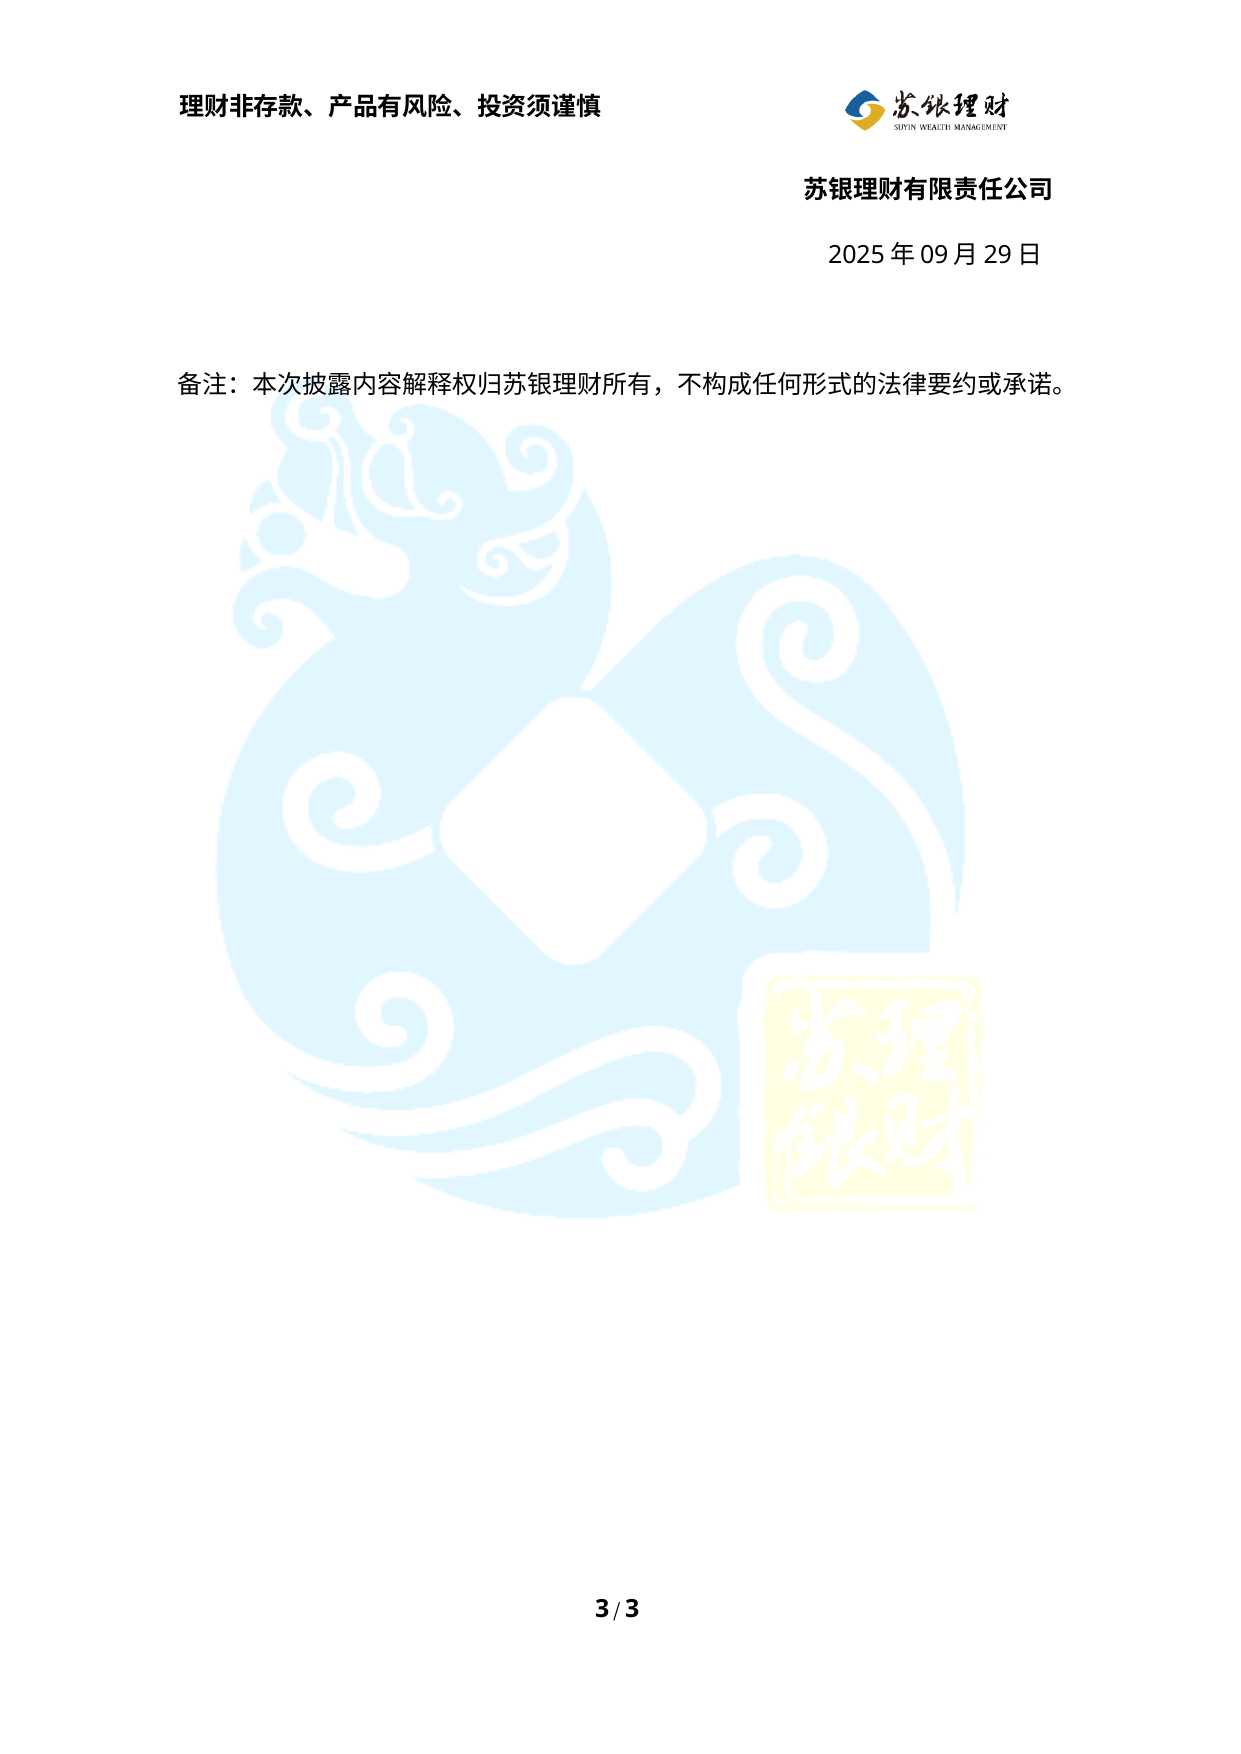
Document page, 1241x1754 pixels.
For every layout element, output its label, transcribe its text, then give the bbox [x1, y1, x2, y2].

text 2025年09月29日 [177, 221, 1042, 286]
picture [820, 72, 1039, 143]
text 备注：本次披露内容解释权归苏银理财所有，不构成任何形式的法律要约或承诺。 [177, 351, 1053, 416]
text 苏银理财有限责任公司 [177, 156, 1053, 221]
